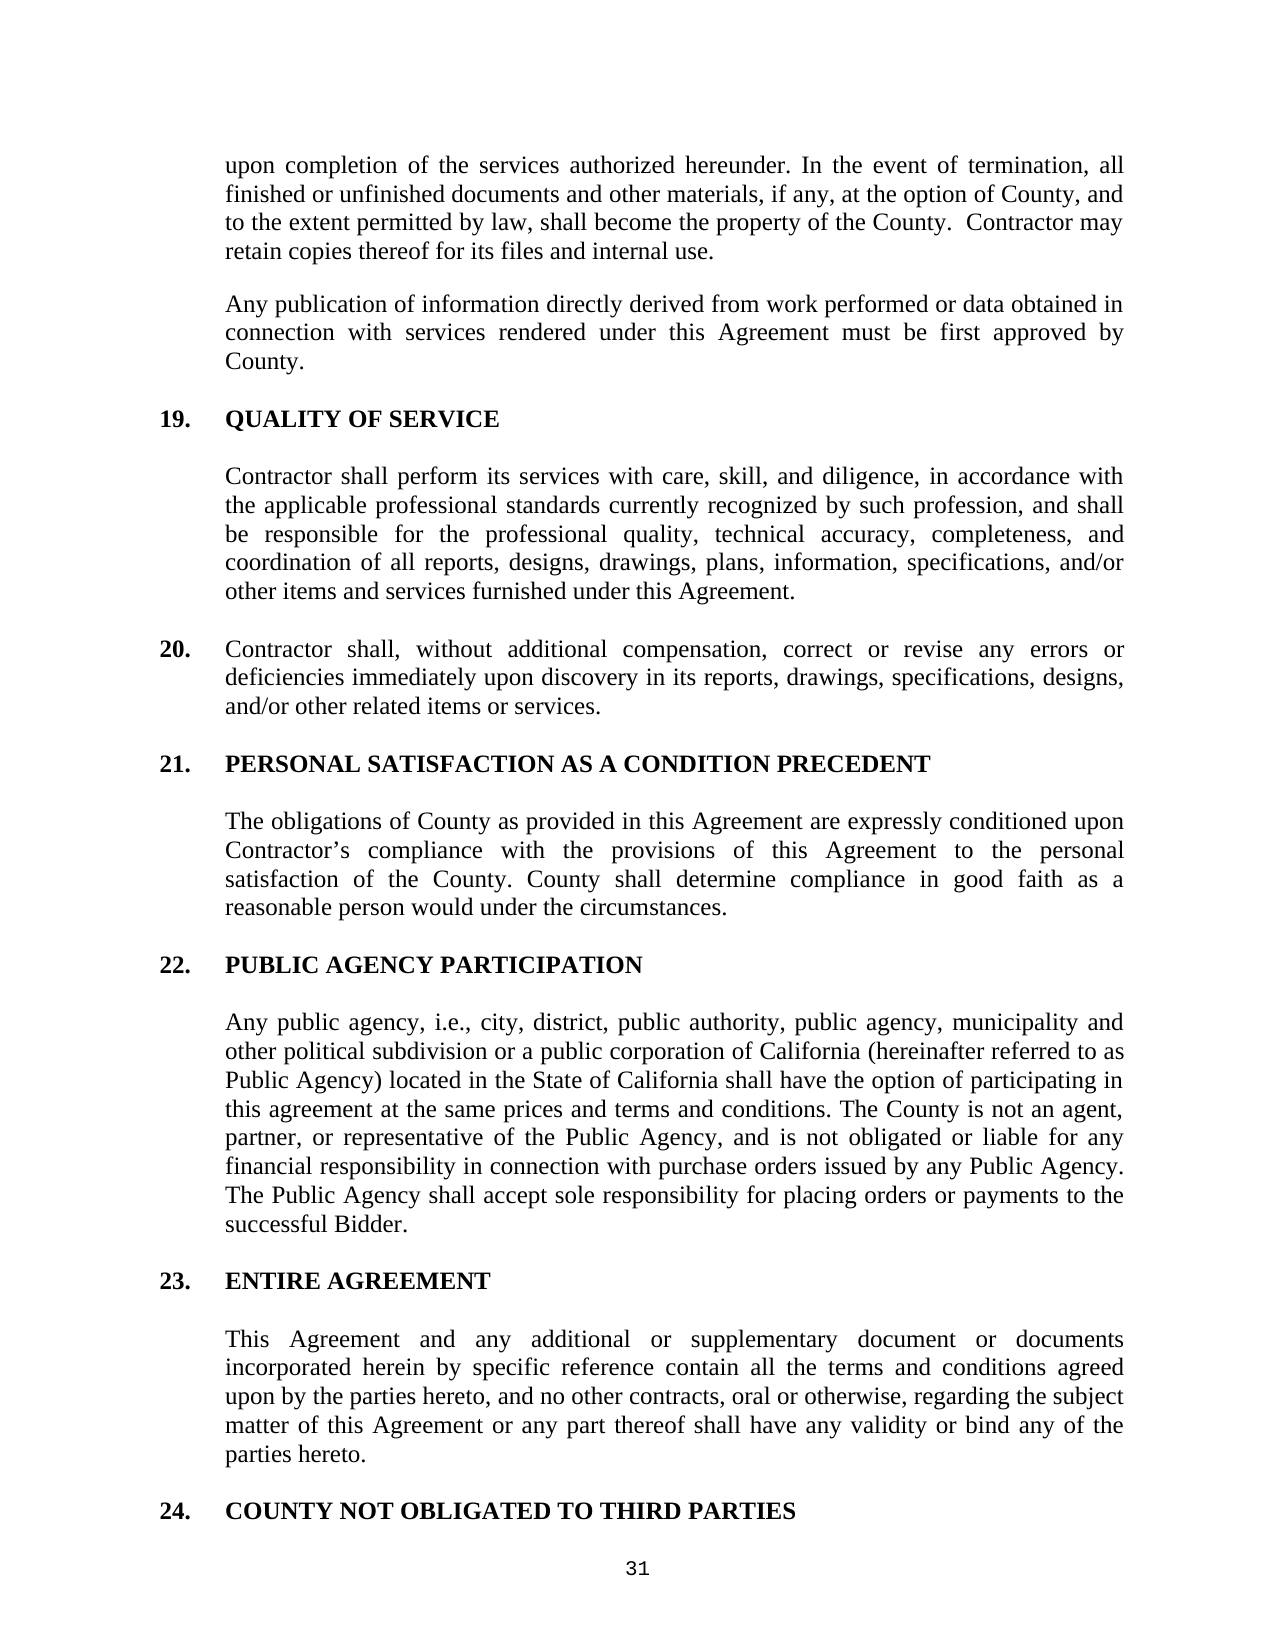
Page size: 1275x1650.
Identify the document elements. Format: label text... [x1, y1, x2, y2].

list ENTIRE AGREEMENT [159, 1266, 1125, 1295]
list Any public agency, i.e., city, district, public authority, public agency, municipality and other political subdivision or a public corporation of California (hereinafter referred to as Public Agency) located in the State of California shall have the option of participating in this agreement at the same prices and terms and conditions. The County is not an agent, partner, or representative of the Public Agency, and is not obligated or liable for any financial responsibility in connection with purchase orders issued by any Public Agency. The Public Agency shall accept sole responsibility for placing orders or payments to the successful Bidder. [225, 1007, 1125, 1237]
text Any publication of information directly derived from work performed or data obtained in connection with services rendered under this Agreement must be first approved by County. [225, 289, 1125, 375]
list Contractor shall perform its services with care, skill, and diligence, in accordance with the applicable professional standards currently recognized by such profession, and shall be responsible for the professional quality, technical accuracy, completeness, and coordination of all reports, designs, drawings, plans, information, specifications, and/or other items and services furnished under this Agreement. [225, 461, 1125, 605]
list Contractor shall, without additional compensation, correct or revise any errors or deficiencies immediately upon discovery in its reports, drawings, specifications, designs, and/or other related items or services. [159, 634, 1125, 720]
list PERSONAL SATISFACTION AS A CONDITION PRECEDENT [159, 749, 1125, 777]
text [225, 150, 1125, 265]
list PUBLIC AGENCY PARTICIPATION [159, 950, 1125, 979]
list QUALITY OF SERVICE [159, 404, 1125, 432]
list COUNTY NOT OBLIGATED TO THIRD PARTIES [159, 1496, 1125, 1525]
list The obligations of County as provided in this Agreement are expressly conditioned upon Contractor’s compliance with the provisions of this Agreement to the personal satisfaction of the County. County shall determine compliance in good faith as a reasonable person would under the circumstances. [225, 806, 1125, 921]
list This Agreement and any additional or supplementary document or documents incorporated herein by specific reference contain all the terms and conditions agreed upon by the parties hereto, and no other contracts, oral or otherwise, regarding the subject matter of this Agreement or any part thereof shall have any validity or bind any of the parties hereto. [225, 1324, 1125, 1467]
